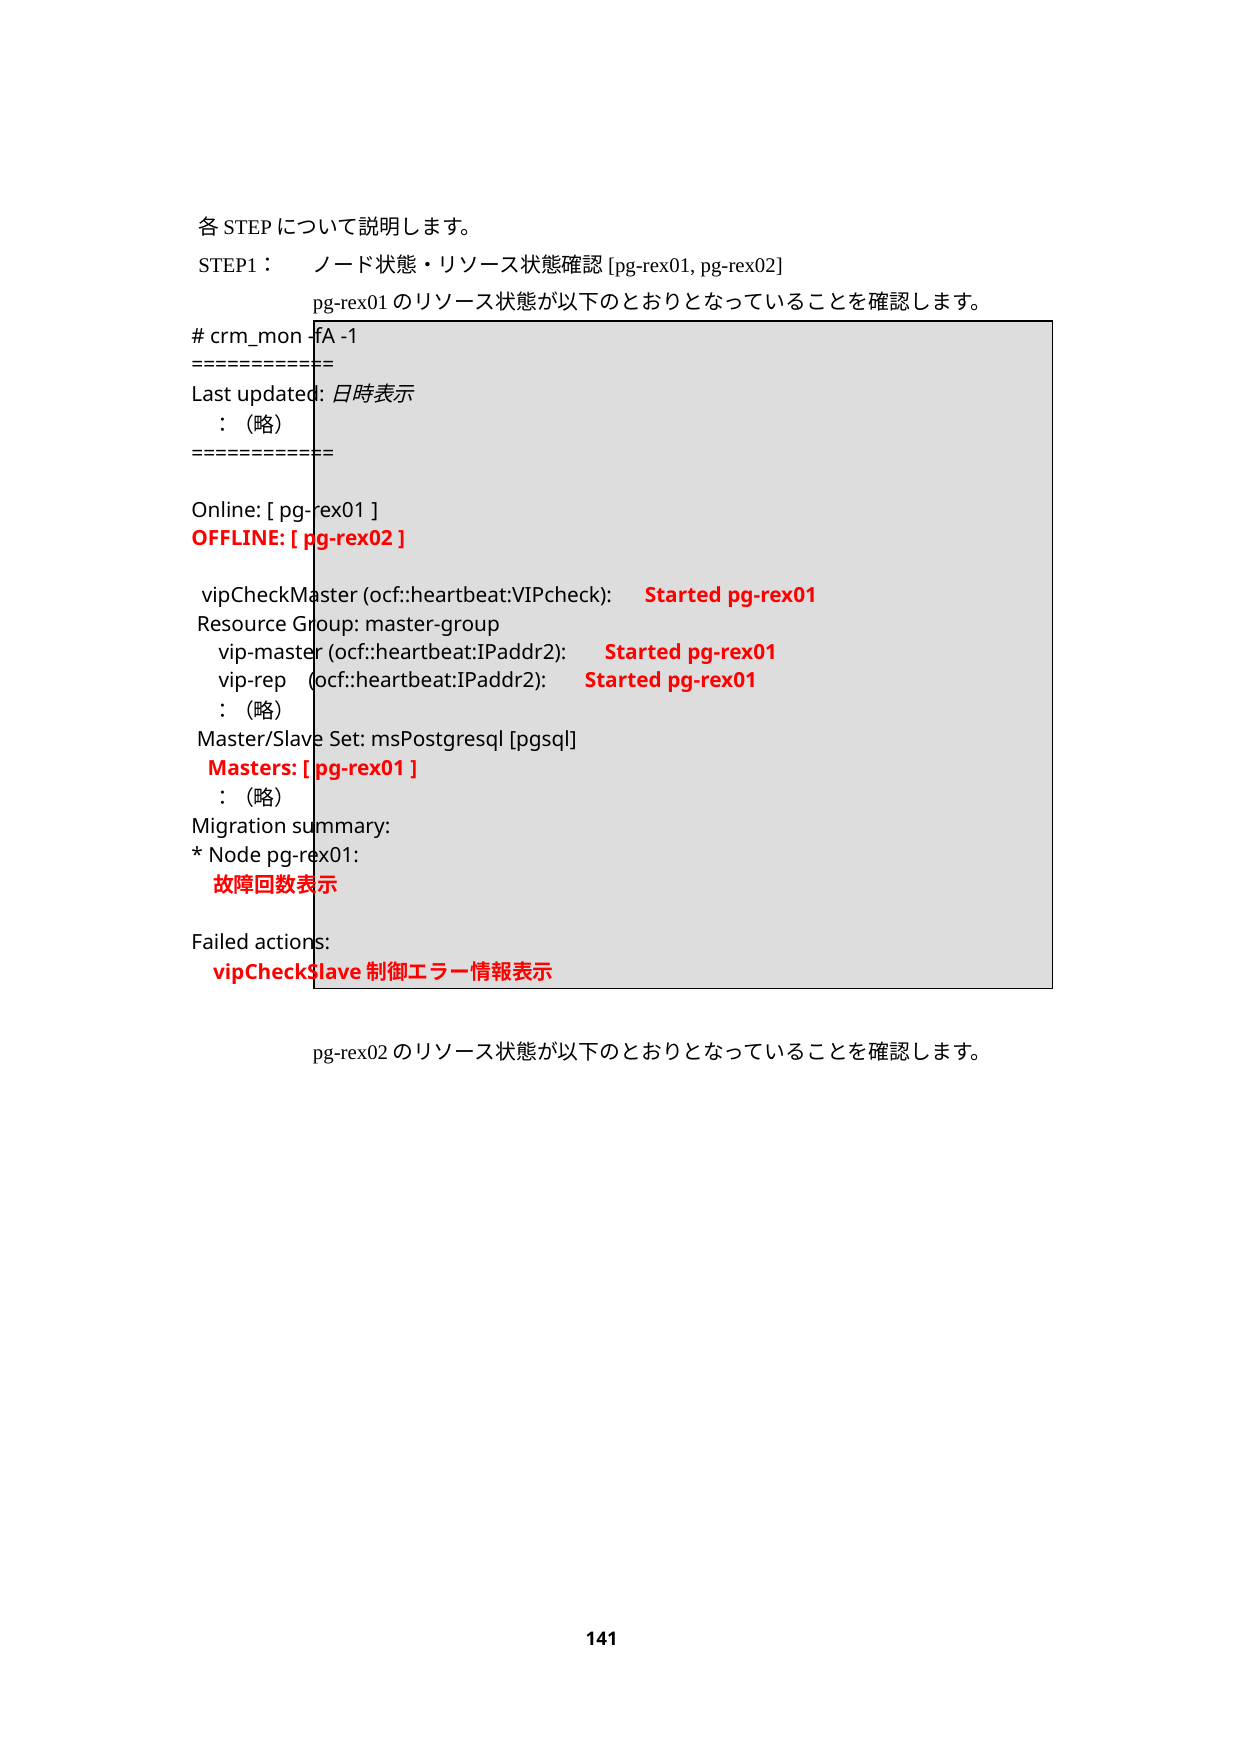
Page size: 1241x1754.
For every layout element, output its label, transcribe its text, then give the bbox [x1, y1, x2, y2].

text 各STEPについて説明します。 [177, 207, 1054, 244]
text pg-rex02のリソース状態が以下のとおりとなっていることを確認します。 [313, 1032, 1054, 1069]
text STEP1： ノード状態・リソース状態確認 [pg-rex01, pg-rex02] [198, 244, 1054, 282]
text pg-rex01のリソース状態が以下のとおりとなっていることを確認します。 [313, 282, 1054, 319]
